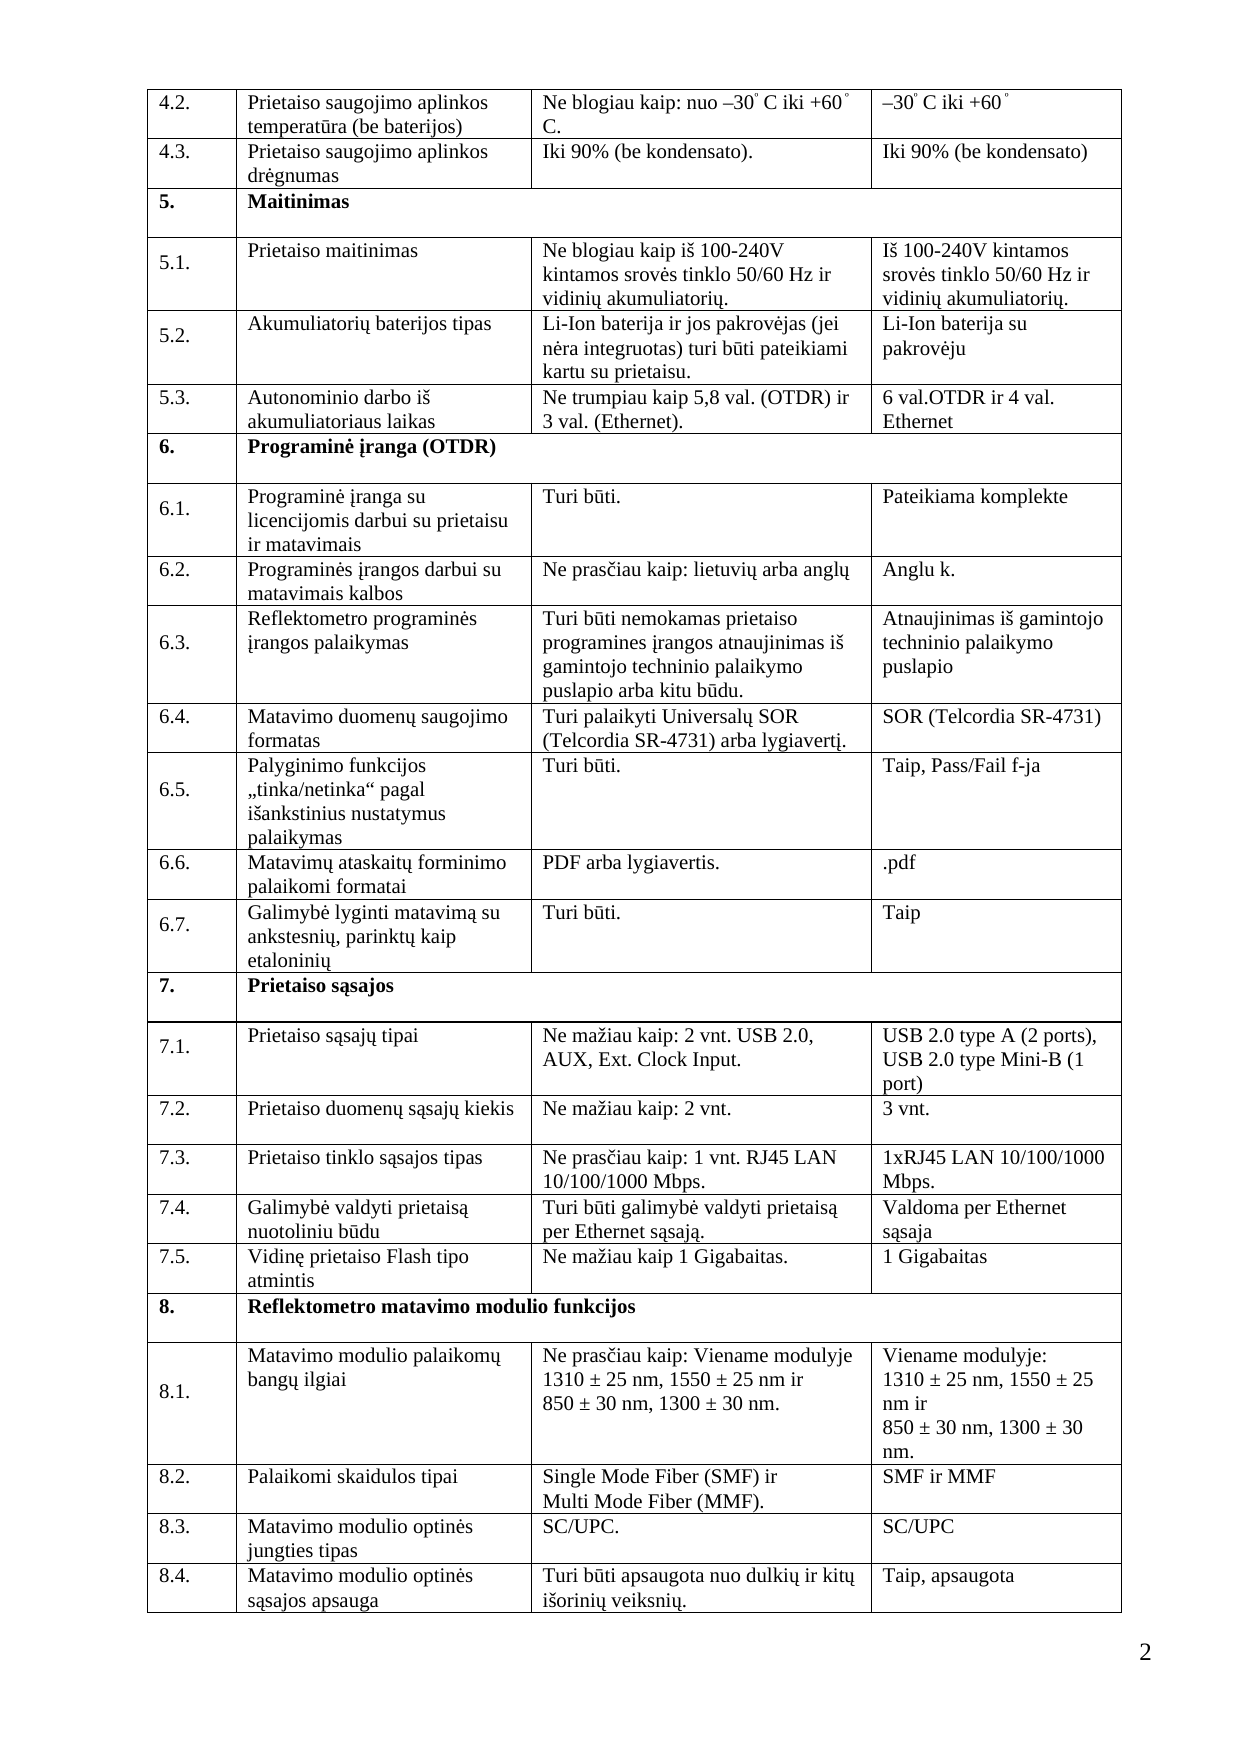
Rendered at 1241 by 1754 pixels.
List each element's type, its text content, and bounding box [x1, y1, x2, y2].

table_cell Ne prasčiau kaip: lietuvių arba anglų [532, 557, 871, 605]
table_cell Atnaujinimas iš gamintojo techninio palaikymo puslapio [872, 606, 1121, 702]
table_cell [148, 1465, 236, 1513]
table_cell [148, 1343, 236, 1463]
table_cell Programinė įranga (OTDR) [237, 434, 1121, 482]
table_cell [148, 973, 236, 1021]
table_cell SC/UPC [872, 1514, 1121, 1562]
table_cell Ne mažiau kaip: 2 vnt. USB 2.0, AUX, Ext. Clock Input. [532, 1023, 871, 1095]
table_cell Prietaiso saugojimo aplinkos drėgnumas [237, 139, 531, 188]
table_cell Ne mažiau kaip: 2 vnt. [532, 1096, 871, 1144]
table_cell [148, 1294, 236, 1342]
table_cell Prietaiso tinklo sąsajos tipas [237, 1145, 531, 1194]
table_cell Vidinę prietaiso Flash tipo atmintis [237, 1244, 531, 1293]
table_cell Matavimų ataskaitų forminimo palaikomi formatai [237, 850, 531, 899]
table_cell Programinė įranga su licencijomis darbui su prietaisu ir matavimais [237, 484, 531, 556]
table_cell Turi palaikyti Universalų SOR (Telcordia SR-4731) arba lygiavertį. [532, 704, 871, 752]
table_cell [148, 557, 236, 605]
table_cell [148, 1023, 236, 1095]
table_cell Prietaiso sąsajų tipai [237, 1023, 531, 1095]
table_cell Li-Ion baterija su pakrovėju [872, 311, 1121, 383]
table_cell PDF arba lygiavertis. [532, 850, 871, 899]
table_cell [148, 189, 236, 237]
table_cell Prietaiso saugojimo aplinkos temperatūra (be baterijos) [237, 90, 531, 138]
table_cell [148, 1096, 236, 1144]
table_cell [148, 900, 236, 972]
table_cell Galimybė valdyti prietaisą nuotoliniu būdu [237, 1195, 531, 1243]
table_cell [148, 434, 236, 482]
table_cell Palyginimo funkcijos „tinka/netinka“ pagal išankstinius nustatymus palaikymas [237, 753, 531, 849]
table_cell [148, 1195, 236, 1243]
table_cell Turi būti nemokamas prietaiso programines įrangos atnaujinimas iš gamintojo techninio palaikymo puslapio arba kitu būdu. [532, 606, 871, 702]
table_cell Ne prasčiau kaip: Viename modulyje 1310 ± 25 nm, 1550 ± 25 nm ir 850 ± 30 nm, 1300 ± 30 nm. [532, 1343, 871, 1463]
table_cell Taip, apsaugota [872, 1564, 1121, 1612]
table_cell Maitinimas [237, 189, 1121, 237]
table_cell Prietaiso duomenų sąsajų kiekis [237, 1096, 531, 1144]
table_cell Turi būti. [532, 753, 871, 849]
table_cell 1xRJ45 LAN 10/100/1000 Mbps. [872, 1145, 1121, 1194]
table_cell Turi būti. [532, 484, 871, 556]
table_cell Galimybė lyginti matavimą su ankstesnių, parinktų kaip etaloninių [237, 900, 531, 972]
table_cell [148, 1564, 236, 1612]
table_cell Pateikiama komplekte [872, 484, 1121, 556]
table_cell SMF ir MMF [872, 1465, 1121, 1513]
table_cell Matavimo modulio optinės jungties tipas [237, 1514, 531, 1562]
table_cell Ne blogiau kaip: nuo –30º C iki +60 º C. [532, 90, 871, 138]
table_cell Prietaiso sąsajos [237, 973, 1121, 1021]
table_cell Single Mode Fiber (SMF) ir Multi Mode Fiber (MMF). [532, 1465, 871, 1513]
table_cell Ne blogiau kaip iš 100-240V kintamos srovės tinklo 50/60 Hz ir vidinių akumuliatorių. [532, 238, 871, 310]
table_cell Akumuliatorių baterijos tipas [237, 311, 531, 383]
table_cell [148, 484, 236, 556]
table_cell Ne prasčiau kaip: 1 vnt. RJ45 LAN 10/100/1000 Mbps. [532, 1145, 871, 1194]
table_cell [148, 1244, 236, 1293]
table_cell Matavimo modulio optinės sąsajos apsauga [237, 1564, 531, 1612]
table_cell Matavimo duomenų saugojimo formatas [237, 704, 531, 752]
table_cell Turi būti apsaugota nuo dulkių ir kitų išorinių veiksnių. [532, 1564, 871, 1612]
table_cell USB 2.0 type A (2 ports), USB 2.0 type Mini-B (1 port) [872, 1023, 1121, 1095]
table_cell Iki 90% (be kondensato). [532, 139, 871, 188]
table_cell Turi būti. [532, 900, 871, 972]
table_cell SC/UPC. [532, 1514, 871, 1562]
table_cell Autonominio darbo iš akumuliatoriaus laikas [237, 385, 531, 433]
table_cell Viename modulyje: 1310 ± 25 nm, 1550 ± 25 nm ir 850 ± 30 nm, 1300 ± 30 nm. [872, 1343, 1121, 1463]
table_cell Ne trumpiau kaip 5,8 val. (OTDR) ir 3 val. (Ethernet). [532, 385, 871, 433]
table_cell Prietaiso maitinimas [237, 238, 531, 310]
table_cell [148, 606, 236, 702]
table_cell 6 val.OTDR ir 4 val. Ethernet [872, 385, 1121, 433]
table_cell [148, 850, 236, 899]
table_cell [148, 385, 236, 433]
table_cell [148, 311, 236, 383]
table_cell Reflektometro programinės įrangos palaikymas [237, 606, 531, 702]
table_cell [148, 753, 236, 849]
table_cell Anglu k. [872, 557, 1121, 605]
table_cell –30º C iki +60 º [872, 90, 1121, 138]
table_cell Programinės įrangos darbui su matavimais kalbos [237, 557, 531, 605]
table_cell [148, 90, 236, 138]
table_cell Reflektometro matavimo modulio funkcijos [237, 1294, 1121, 1342]
table_cell Ne mažiau kaip 1 Gigabaitas. [532, 1244, 871, 1293]
table_cell 1 Gigabaitas [872, 1244, 1121, 1293]
table_cell Taip, Pass/Fail f-ja [872, 753, 1121, 849]
table_cell [148, 139, 236, 188]
table_cell Palaikomi skaidulos tipai [237, 1465, 531, 1513]
table_cell SOR (Telcordia SR-4731) [872, 704, 1121, 752]
table_cell [148, 704, 236, 752]
table_cell Li-Ion baterija ir jos pakrovėjas (jei nėra integruotas) turi būti pateikiami kartu su prietaisu. [532, 311, 871, 383]
table_cell .pdf [872, 850, 1121, 899]
table_cell Valdoma per Ethernet sąsaja [872, 1195, 1121, 1243]
table_cell [148, 238, 236, 310]
table_cell [148, 1145, 236, 1194]
table_cell Taip [872, 900, 1121, 972]
table_cell Turi būti galimybė valdyti prietaisą per Ethernet sąsają. [532, 1195, 871, 1243]
table_cell Matavimo modulio palaikomų bangų ilgiai [237, 1343, 531, 1463]
table_cell [148, 1514, 236, 1562]
table_cell Iki 90% (be kondensato) [872, 139, 1121, 188]
table_cell 3 vnt. [872, 1096, 1121, 1144]
table_cell Iš 100-240V kintamos srovės tinklo 50/60 Hz ir vidinių akumuliatorių. [872, 238, 1121, 310]
